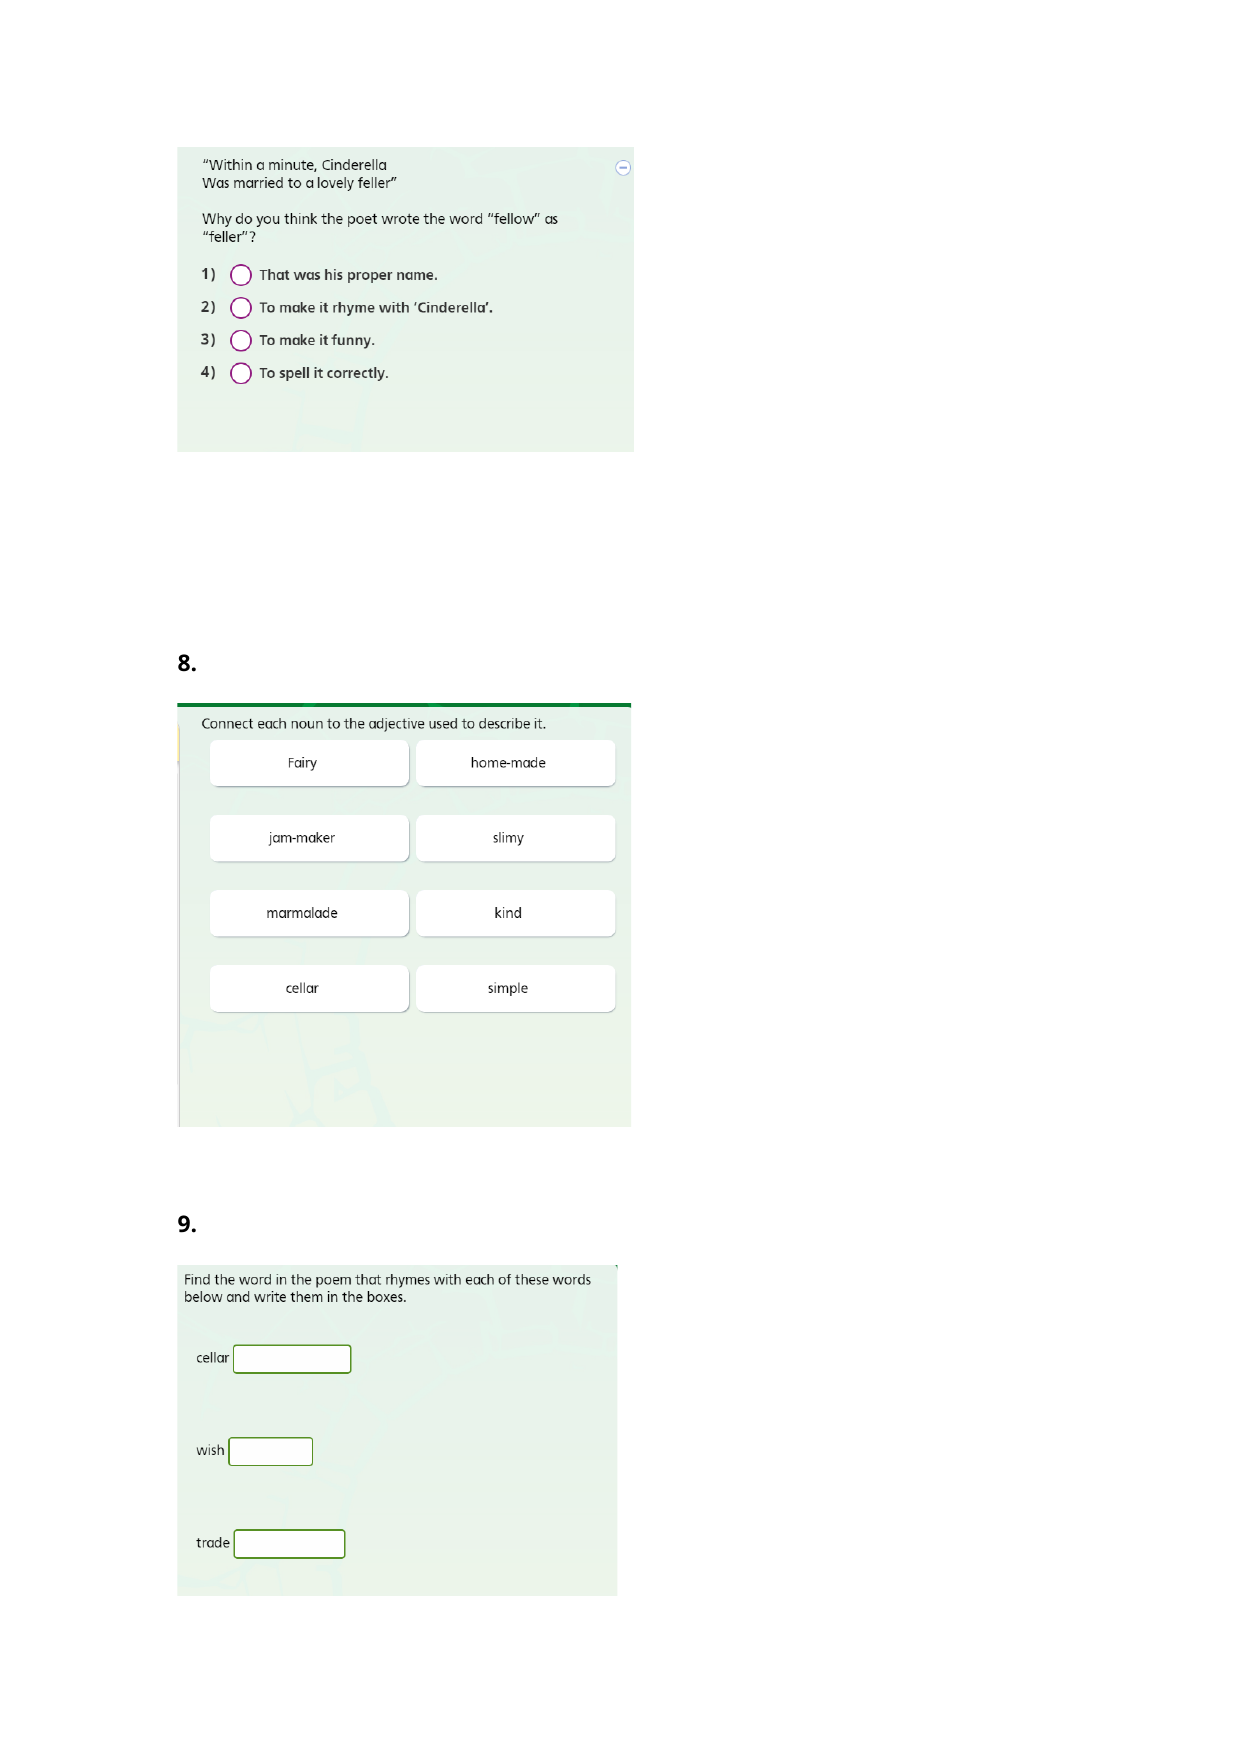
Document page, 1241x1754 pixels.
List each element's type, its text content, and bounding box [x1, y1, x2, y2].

picture [177, 703, 632, 1127]
picture [177, 147, 634, 452]
picture [177, 1265, 618, 1596]
text 9. [177, 1208, 1063, 1239]
text 8. [177, 647, 1063, 678]
